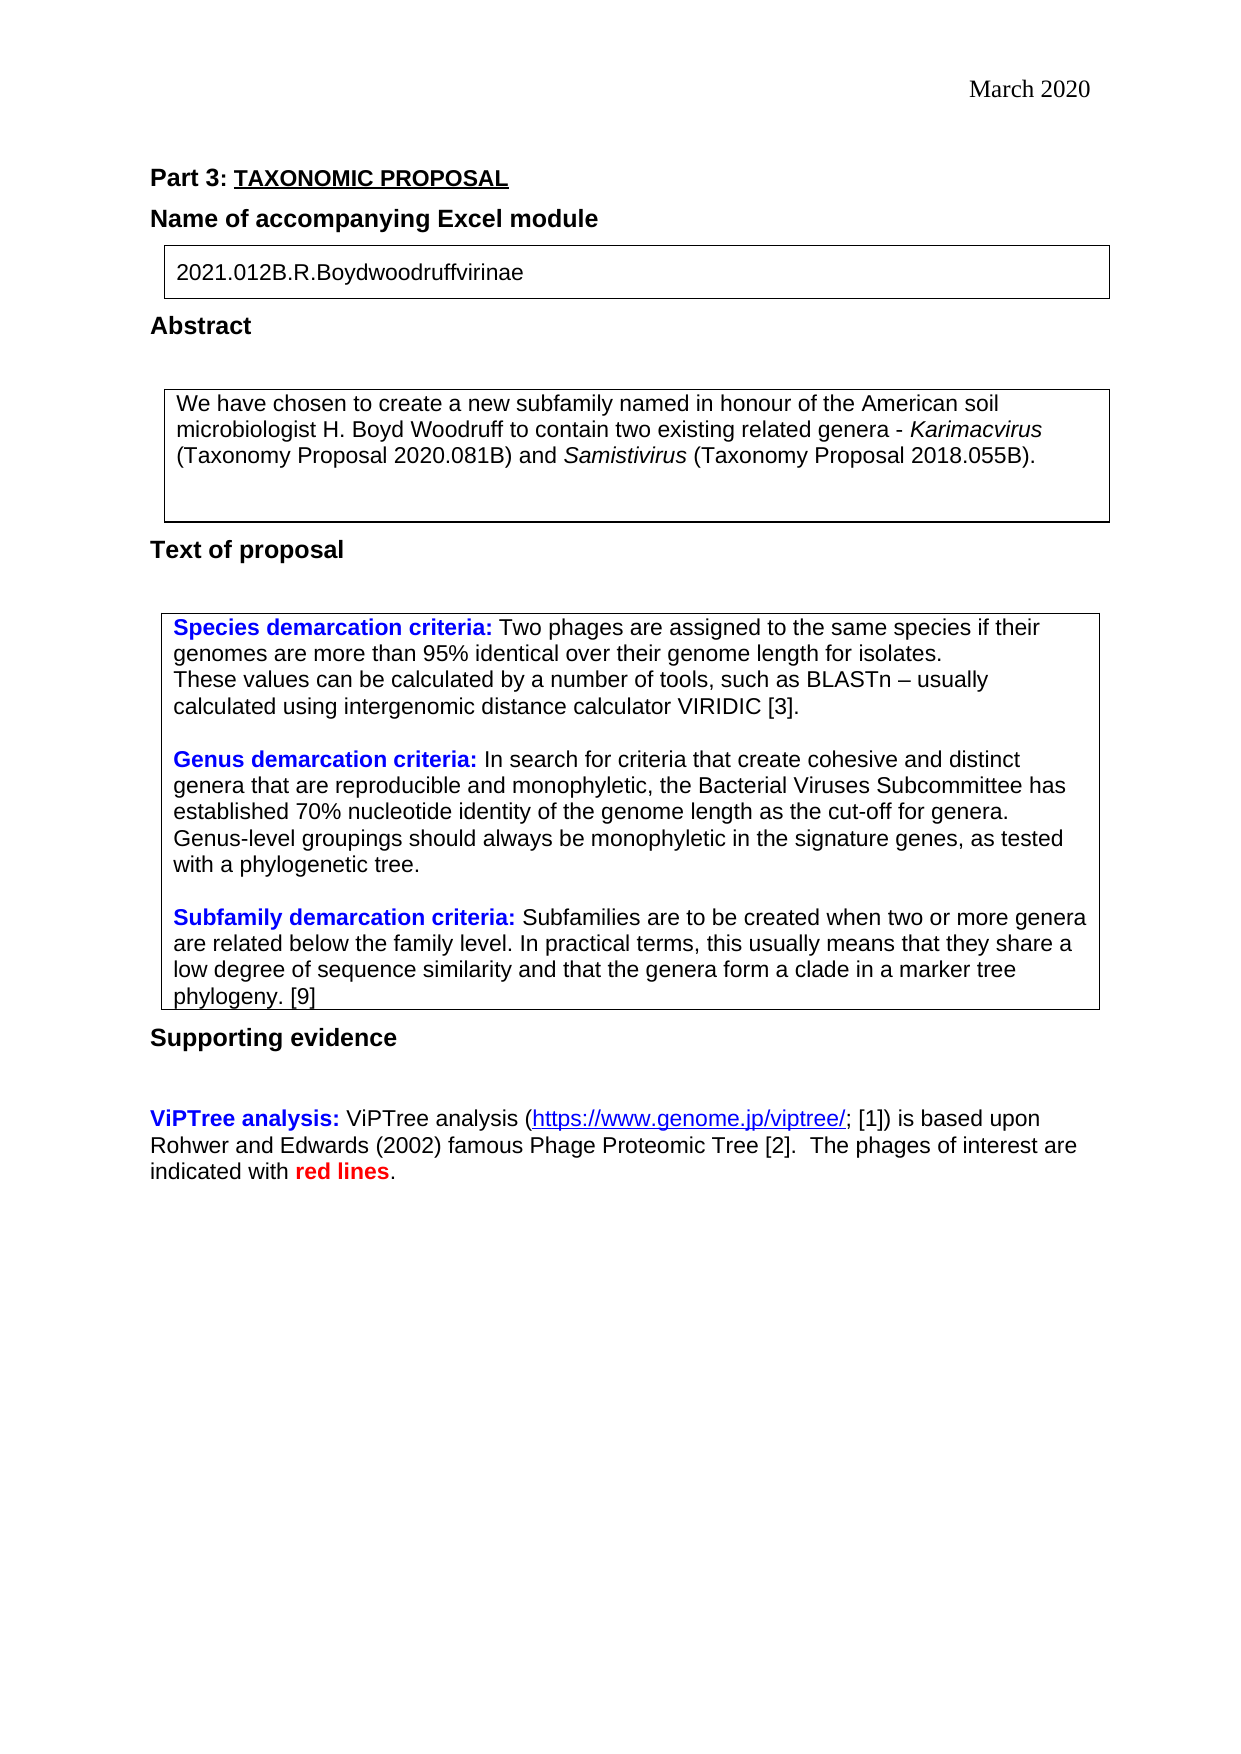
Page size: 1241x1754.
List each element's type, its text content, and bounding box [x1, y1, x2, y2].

table_header [150, 576, 1111, 1010]
text Supporting evidence [150, 1023, 1090, 1051]
table_header We have chosen to create a new subfamily named in honour of the American soil microbiologist H. Boyd Woodruff to contain two existing related genera - Karimacvirus (Taxonomy Proposal 2020.081B) and Samistivirus (Taxonomy Proposal 2018.055B). [165, 390, 1109, 521]
text Text of proposal [150, 535, 1090, 564]
text Name of accompanying Excel module [150, 204, 1090, 232]
text ViPTree analysis: ViPTree analysis (https://www.genome.jp/viptree/; [1]) is based upon Rohwer and Edwards (2002) famous Phage Proteomic Tree [2]. The phages of interest are indicated with red lines. [150, 1105, 1090, 1184]
table_header 2021.012B.R.Boydwoodruffvirinae [165, 246, 1109, 297]
text Part 3: TAXONOMIC PROPOSAL [150, 162, 1090, 191]
text Abstract [150, 311, 1090, 340]
